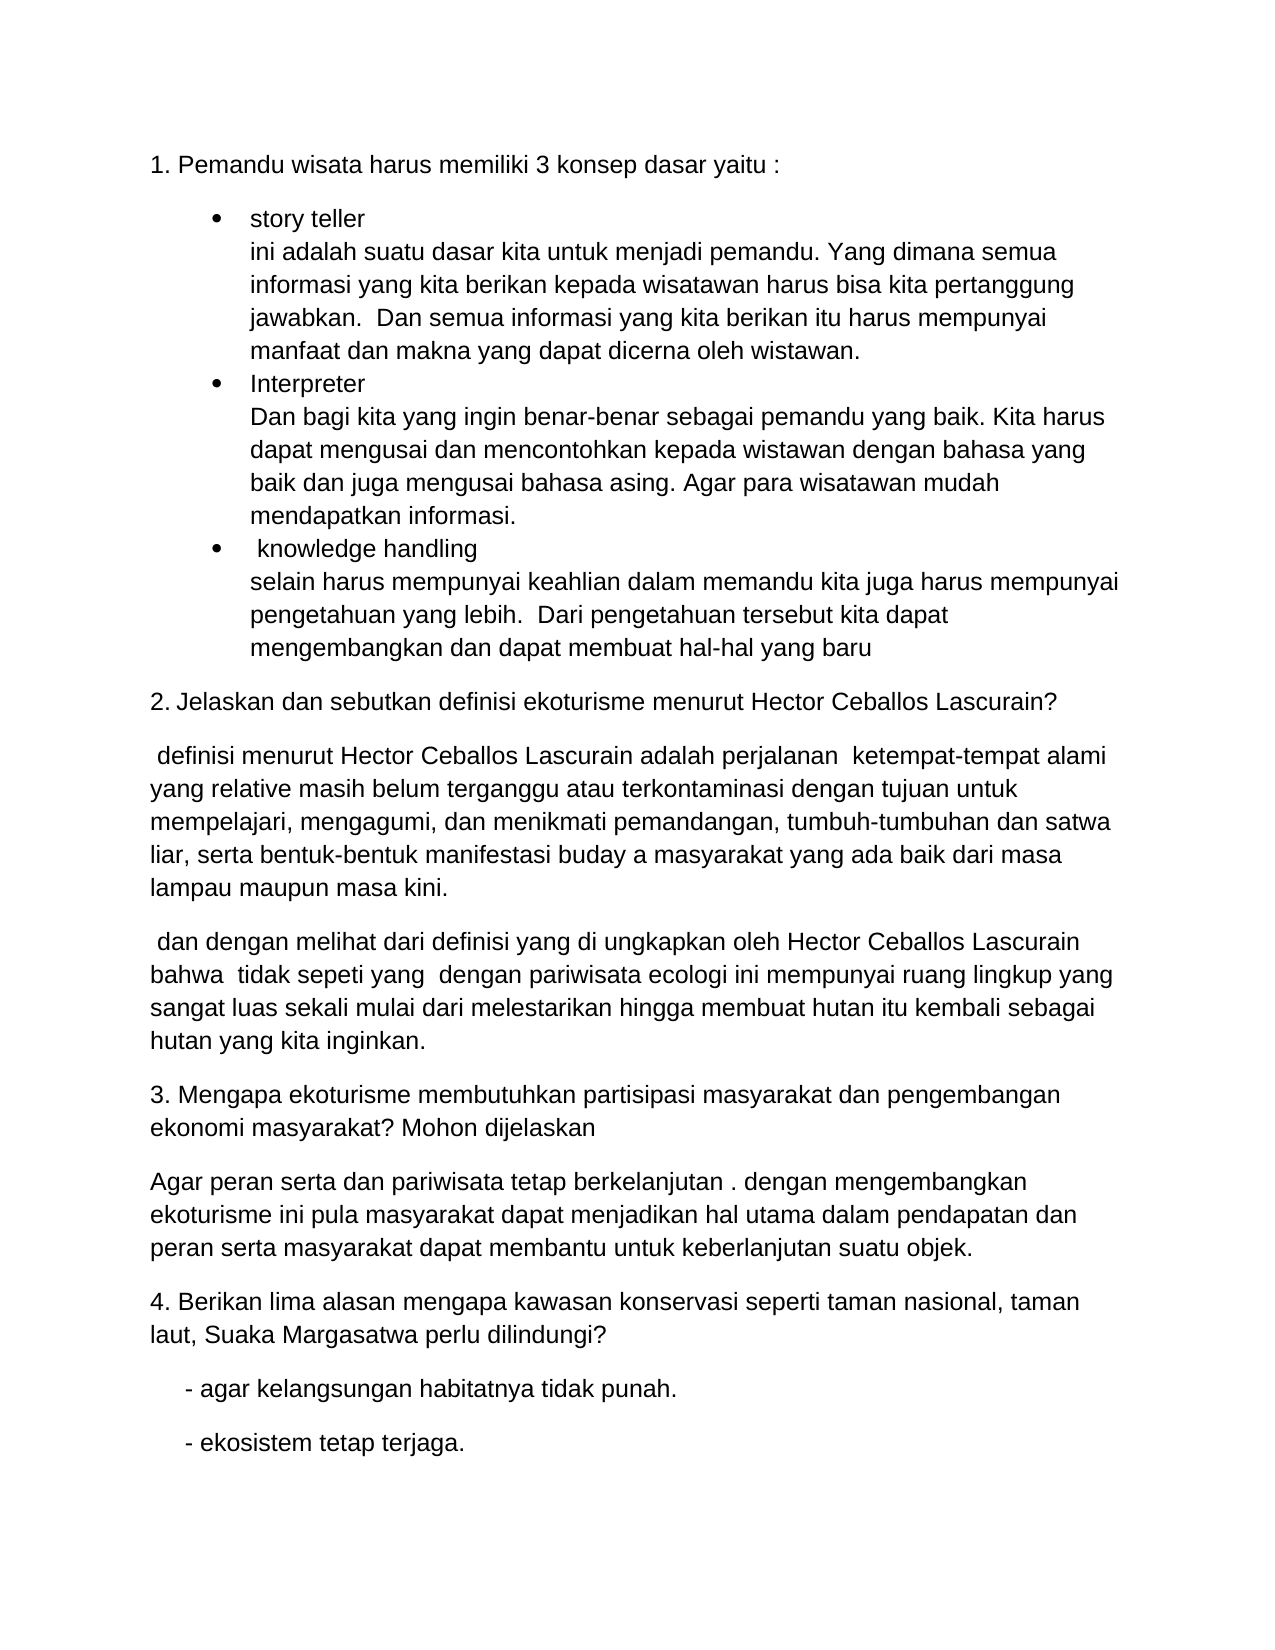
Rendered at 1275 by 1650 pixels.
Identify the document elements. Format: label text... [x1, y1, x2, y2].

text dan dengan melihat dari definisi yang di ungkapkan oleh Hector Ceballos Lascurain bahwa tidak sepeti yang dengan pariwisata ecologi ini mempunyai ruang lingkup yang sangat luas sekali mulai dari melestarikan hingga membuat hutan itu kembali sebagai hutan yang kita inginkan. [150, 927, 1125, 1055]
text - agar kelangsungan habitatnya tidak punah. [150, 1374, 1125, 1402]
list selain harus mempunyai keahlian dalam memandu kita juga harus mempunyai pengetahuan yang lebih. Dari pengetahuan tersebut kita dapat mengembangkan dan dapat membuat hal-hal yang baru [250, 567, 1125, 662]
text Agar peran serta dan pariwisata tetap berkelanjutan . dengan mengembangkan ekoturisme ini pula masyarakat dapat menjadikan hal utama dalam pendapatan dan peran serta masyarakat dapat membantu untuk keberlanjutan suatu objek. [150, 1167, 1125, 1262]
list ini adalah suatu dasar kita untuk menjadi pemandu. Yang dimana semua informasi yang kita berikan kepada wisatawan harus bisa kita pertanggung jawabkan. Dan semua informasi yang kita berikan itu harus mempunyai manfaat dan makna yang dapat dicerna oleh wistawan. [250, 237, 1125, 365]
text 4. Berikan lima alasan mengapa kawasan konservasi seperti taman nasional, taman laut, Suaka Margasatwa perlu dilindungi? [150, 1287, 1125, 1349]
text 1. Pemandu wisata harus memiliki 3 konsep dasar yaitu : [150, 150, 1125, 179]
list story teller [212, 204, 1125, 233]
text 2. Jelaskan dan sebutkan definisi ekoturisme menurut Hector Ceballos Lascurain? [150, 687, 1125, 716]
list knowledge handling [212, 534, 1125, 563]
list Dan bagi kita yang ingin benar-benar sebagai pemandu yang baik. Kita harus dapat mengusai dan mencontohkan kepada wistawan dengan bahasa yang baik dan juga mengusai bahasa asing. Agar para wisatawan mudah mendapatkan informasi. [250, 402, 1125, 530]
text definisi menurut Hector Ceballos Lascurain adalah perjalanan ketempat-tempat alami yang relative masih belum terganggu atau terkontaminasi dengan tujuan untuk mempelajari, mengagumi, dan menikmati pemandangan, tumbuh-tumbuhan dan satwa liar, serta bentuk-bentuk manifestasi buday a masyarakat yang ada baik dari masa lampau maupun masa kini. [150, 741, 1125, 902]
text - ekosistem tetap terjaga. [150, 1428, 1125, 1456]
text 3. Mengapa ekoturisme membutuhkan partisipasi masyarakat dan pengembangan ekonomi masyarakat? Mohon dijelaskan [150, 1080, 1125, 1142]
list Interpreter [212, 369, 1125, 398]
